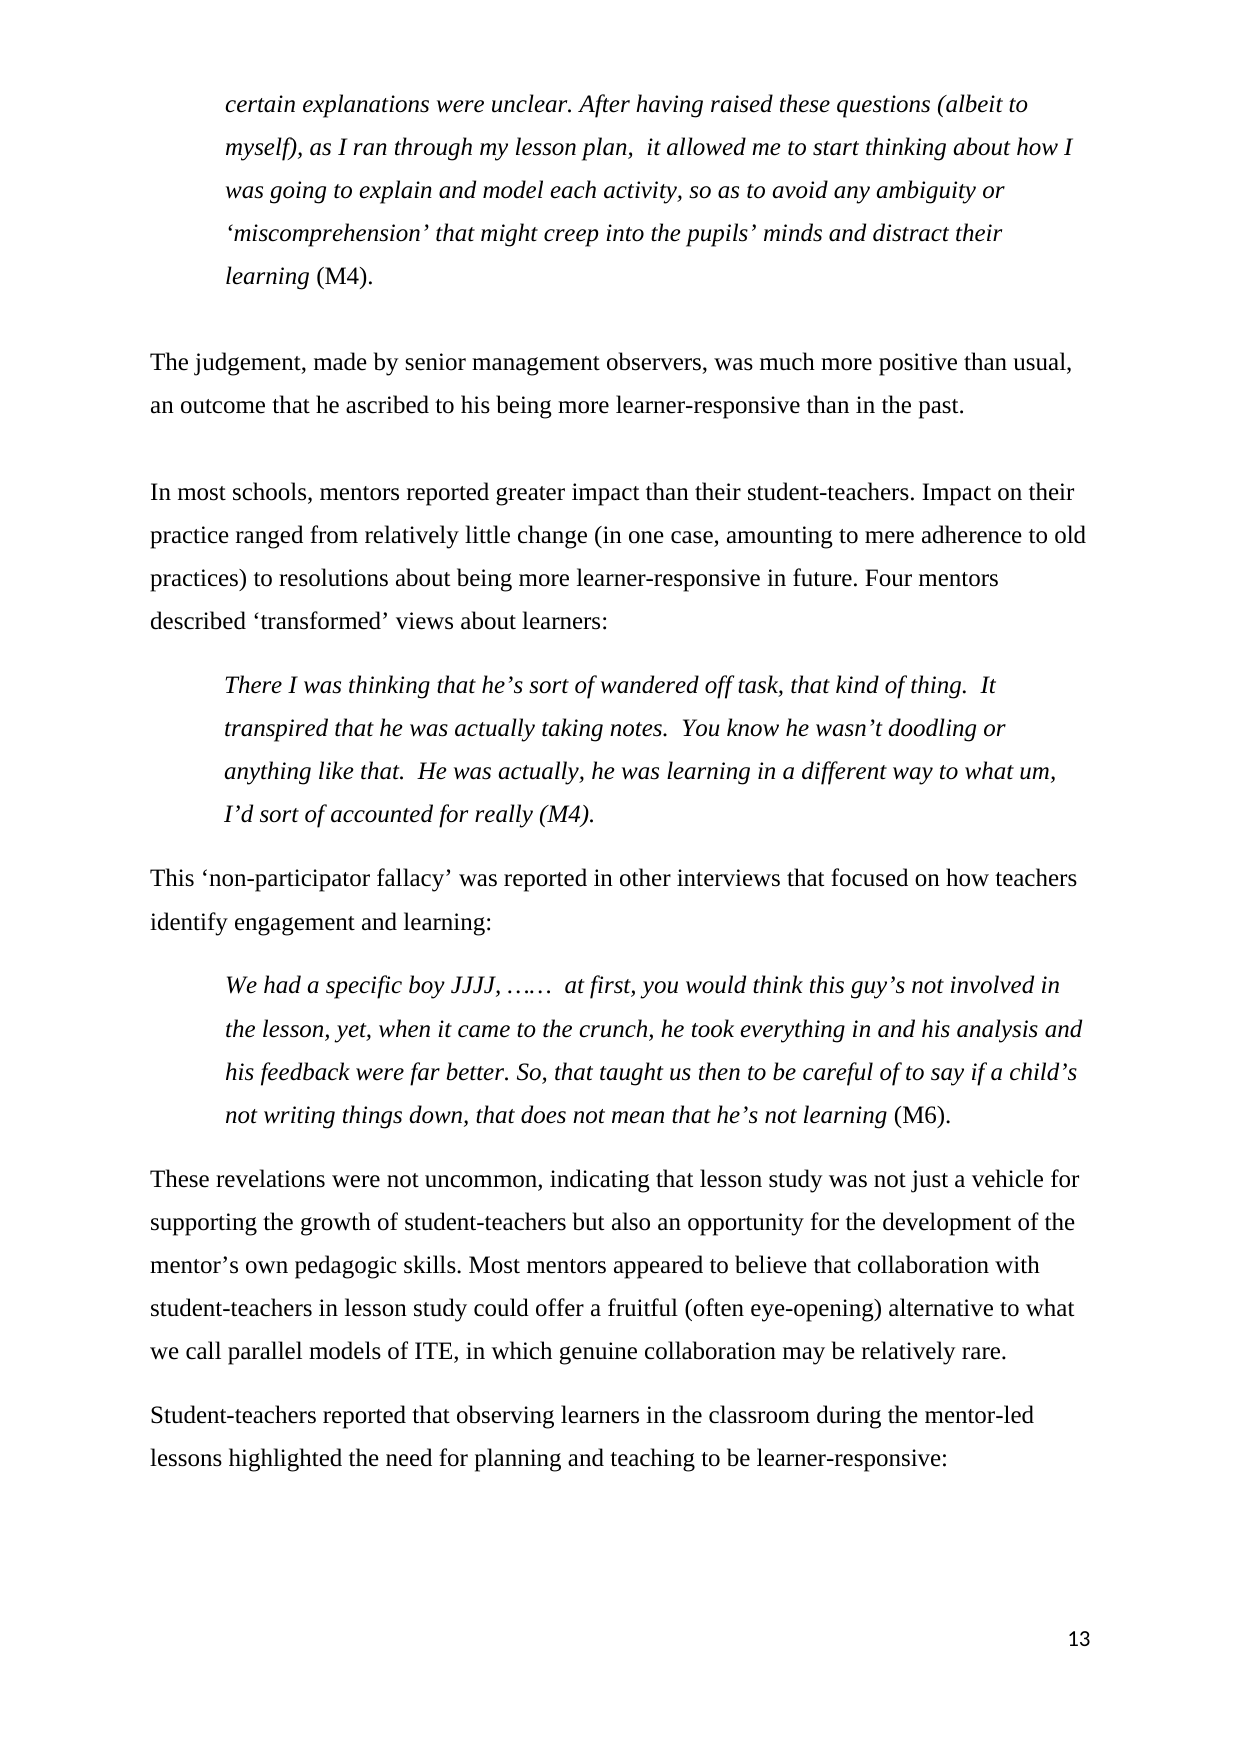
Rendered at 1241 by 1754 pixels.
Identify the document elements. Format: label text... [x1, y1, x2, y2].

text Student-teachers reported that observing learners in the classroom during the mentor-led lessons highlighted the need for planning and teaching to be learner-responsive: [150, 1400, 1090, 1472]
text These revelations were not uncommon, indicating that lesson study was not just a vehicle for supporting the growth of student-teachers but also an opportunity for the development of the mentor’s own pedagogic skills. Most mentors appeared to believe that collaboration with student-teachers in lesson study could offer a fruitful (often eye-opening) alternative to what we call parallel models of ITE, in which genuine collaboration may be relatively rare. [150, 1164, 1090, 1365]
text The judgement, made by senior management observers, was much more positive than usual, an outcome that he ascribed to his being more learner-responsive than in the past. [150, 347, 1090, 419]
text This ‘non-participator fallacy’ was reported in other interviews that focused on how teachers identify engagement and learning: [150, 863, 1090, 935]
text There I was thinking that he’s sort of wandered off task, that kind of thing. It transpired that he was actually taking notes. You know he wasn’t doodling or anything like that. He was actually, he was learning in a different way to what um, I’d sort of accounted for really (M4). [224, 670, 1090, 828]
text We had a specific boy JJJJ, …… at first, you would think this guy’s not involved in the lesson, yet, when it came to the crunch, he took everything in and his analysis and his feedback were far better. So, that taught us then to be careful of to say if a child’s not writing things down, that does not mean that he’s not learning (M6). [225, 971, 1090, 1129]
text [225, 89, 1090, 290]
text In most schools, mentors reported greater impact than their student-teachers. Impact on their practice ranged from relatively little change (in one case, amounting to mere adherence to old practices) to resolutions about being more learner-responsive in future. Four mentors described ‘transformed’ views about learners: [150, 477, 1090, 635]
